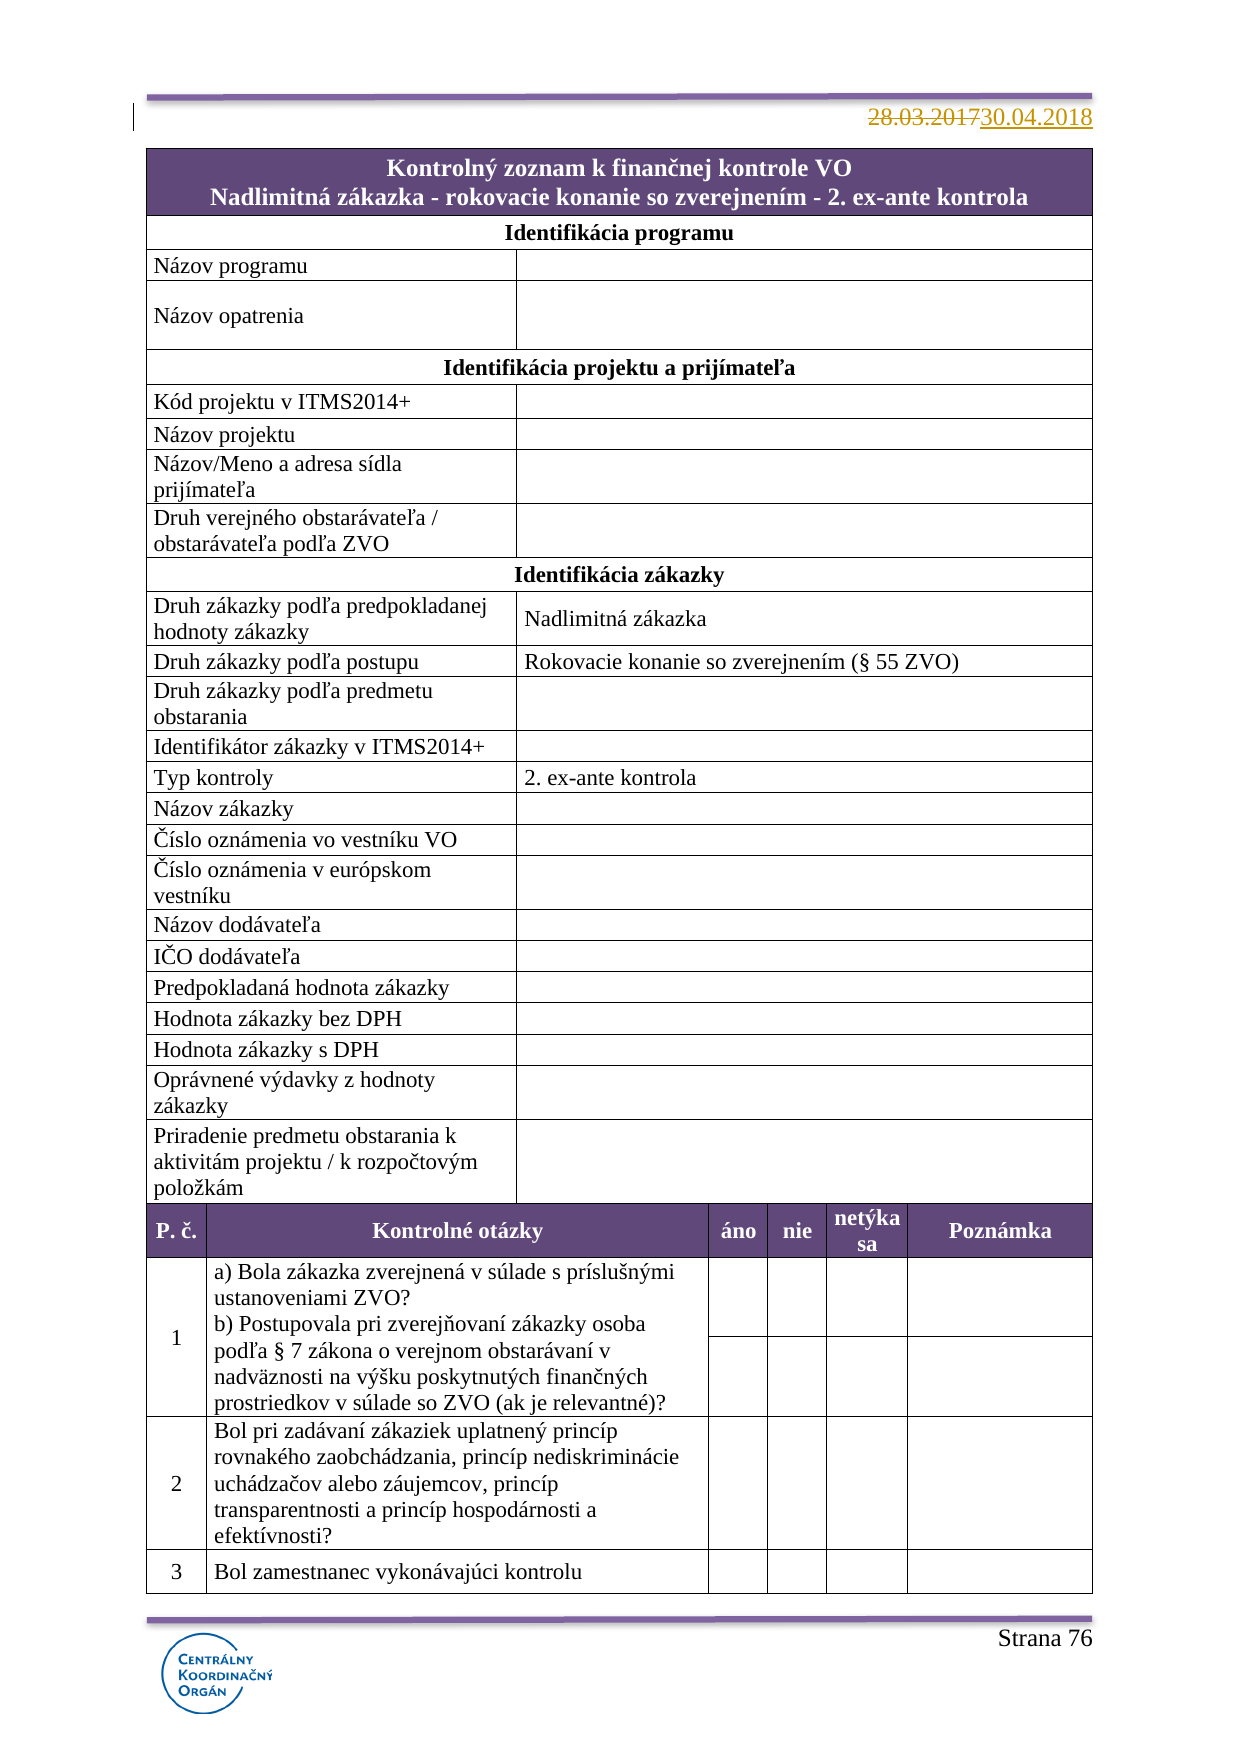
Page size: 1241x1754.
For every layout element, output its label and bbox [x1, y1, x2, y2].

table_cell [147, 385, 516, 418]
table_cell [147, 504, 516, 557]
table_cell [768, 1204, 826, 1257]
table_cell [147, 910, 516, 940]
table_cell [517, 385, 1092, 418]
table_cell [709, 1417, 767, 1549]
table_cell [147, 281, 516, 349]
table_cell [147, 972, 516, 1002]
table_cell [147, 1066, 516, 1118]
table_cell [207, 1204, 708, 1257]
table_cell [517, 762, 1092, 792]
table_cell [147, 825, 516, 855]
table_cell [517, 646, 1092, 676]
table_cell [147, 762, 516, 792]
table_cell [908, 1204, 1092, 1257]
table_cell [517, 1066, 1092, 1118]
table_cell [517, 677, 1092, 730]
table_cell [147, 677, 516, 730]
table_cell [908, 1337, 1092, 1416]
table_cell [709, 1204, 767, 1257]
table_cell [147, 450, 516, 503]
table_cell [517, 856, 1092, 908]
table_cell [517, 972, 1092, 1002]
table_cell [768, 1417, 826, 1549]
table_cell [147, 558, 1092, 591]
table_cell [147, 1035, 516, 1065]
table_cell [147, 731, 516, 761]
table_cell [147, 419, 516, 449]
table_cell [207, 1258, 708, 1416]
picture [159, 1631, 272, 1713]
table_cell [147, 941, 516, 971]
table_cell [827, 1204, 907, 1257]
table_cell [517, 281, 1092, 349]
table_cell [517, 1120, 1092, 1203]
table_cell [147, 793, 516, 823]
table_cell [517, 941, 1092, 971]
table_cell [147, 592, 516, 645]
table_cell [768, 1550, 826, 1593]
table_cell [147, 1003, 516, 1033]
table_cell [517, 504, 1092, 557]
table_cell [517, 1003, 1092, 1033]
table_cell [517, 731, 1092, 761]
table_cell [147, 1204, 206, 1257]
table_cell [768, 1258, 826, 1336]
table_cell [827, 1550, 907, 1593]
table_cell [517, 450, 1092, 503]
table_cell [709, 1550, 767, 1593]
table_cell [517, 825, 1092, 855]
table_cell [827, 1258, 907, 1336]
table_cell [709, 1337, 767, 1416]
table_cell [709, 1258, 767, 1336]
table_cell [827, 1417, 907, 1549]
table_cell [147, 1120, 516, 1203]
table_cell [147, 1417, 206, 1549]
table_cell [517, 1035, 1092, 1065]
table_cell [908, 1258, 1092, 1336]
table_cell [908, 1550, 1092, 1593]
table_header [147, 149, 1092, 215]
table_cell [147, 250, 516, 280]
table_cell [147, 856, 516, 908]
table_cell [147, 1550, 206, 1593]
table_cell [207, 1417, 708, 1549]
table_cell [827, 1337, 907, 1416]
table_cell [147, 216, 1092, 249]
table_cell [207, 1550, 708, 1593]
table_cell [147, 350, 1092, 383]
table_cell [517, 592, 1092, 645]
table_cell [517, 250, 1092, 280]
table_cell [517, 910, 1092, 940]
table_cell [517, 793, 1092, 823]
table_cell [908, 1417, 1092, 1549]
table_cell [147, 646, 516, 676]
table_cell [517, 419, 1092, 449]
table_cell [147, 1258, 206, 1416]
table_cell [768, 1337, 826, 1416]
